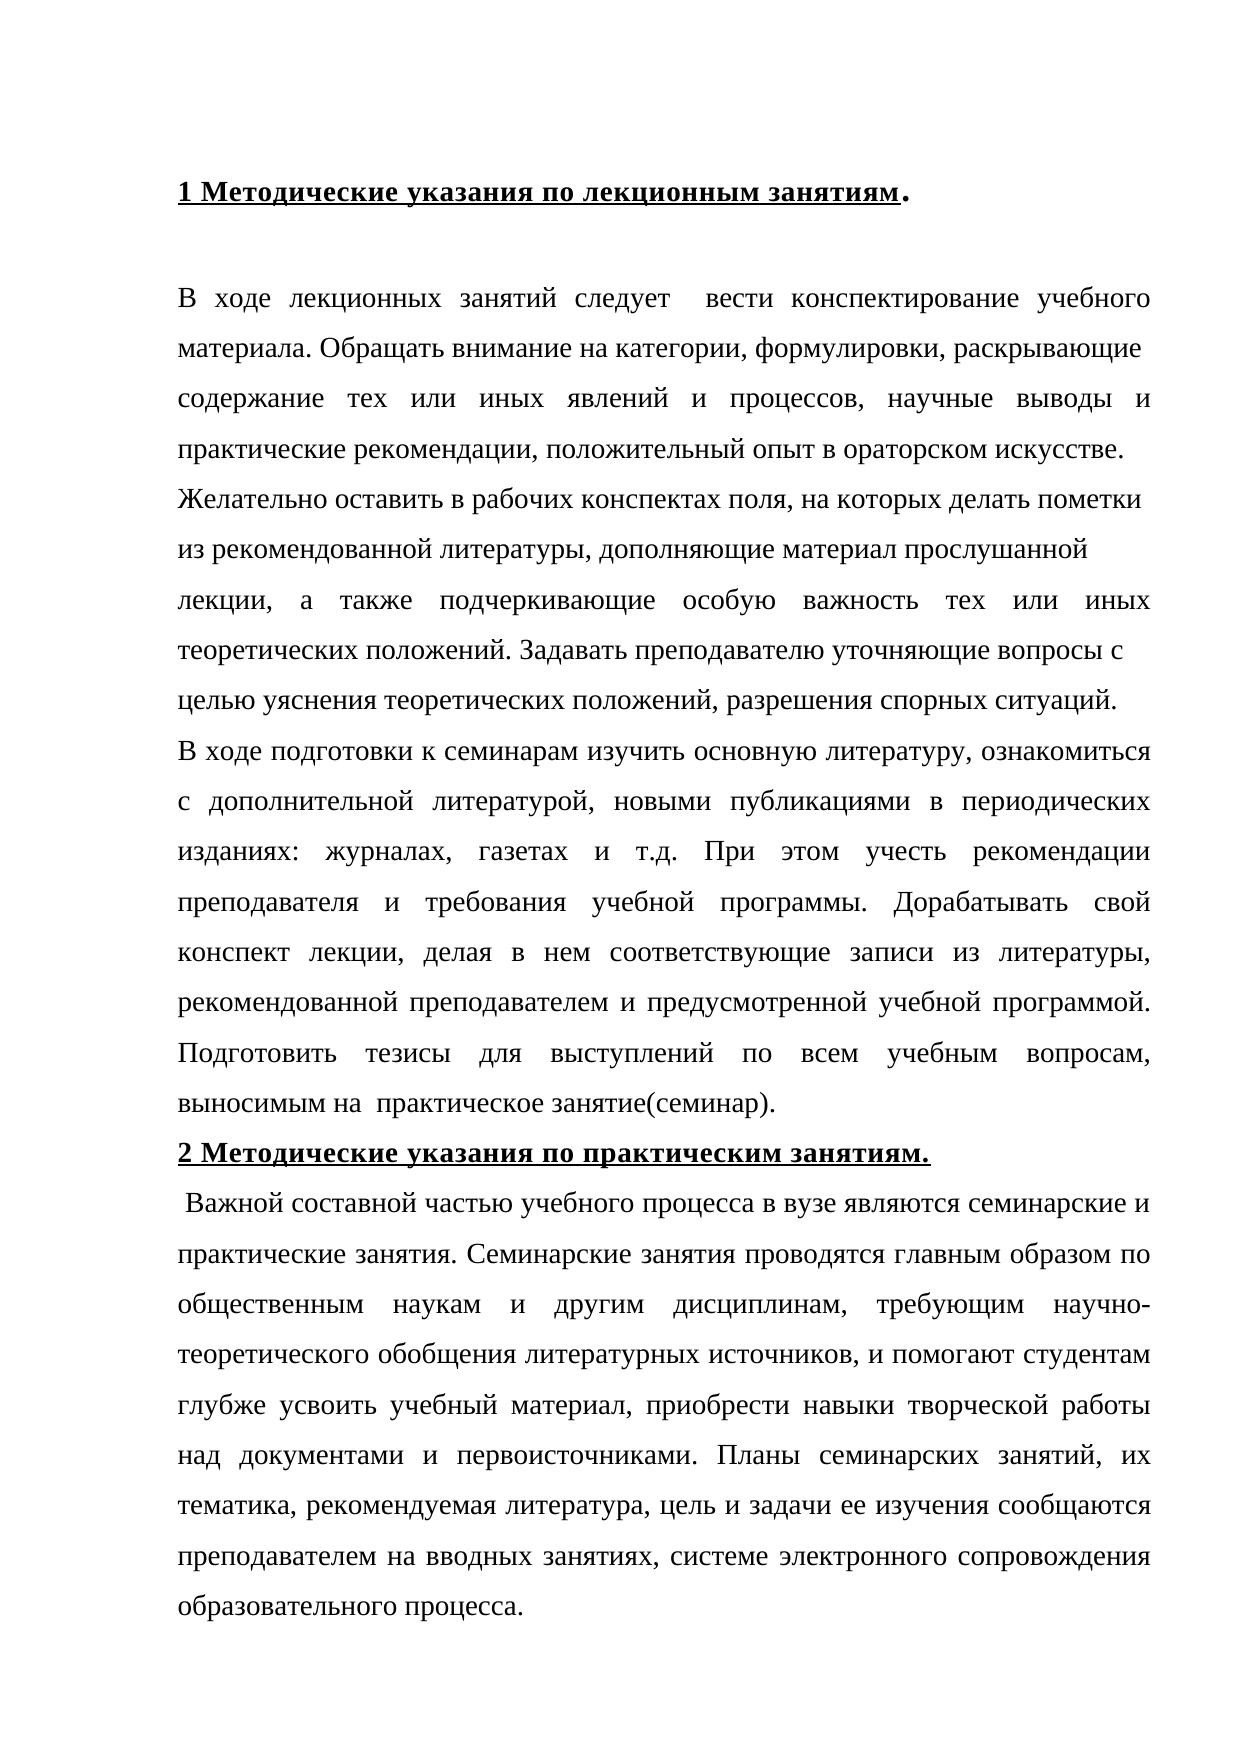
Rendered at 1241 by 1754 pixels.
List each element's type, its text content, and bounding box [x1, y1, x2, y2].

text содержание тех или иных явлений и процессов, научные выводы и практические рекомендации, положительный опыт в ораторском искусстве. [177, 381, 1152, 464]
text В ходе подготовки к семинарам изучить основную литературу, ознакомиться с дополнительной литературой, новыми публикациями в периодических изданиях: журналах, газетах и т.д. При этом учесть рекомендации преподавателя и требования учебной программы. Дорабатывать свой конспект лекции, делая в нем соответствующие записи из литературы, рекомендованной преподавателем и предусмотренной учебной программой. Подготовить тезисы для выступлений по всем учебным вопросам, выносимым на практическое занятие(семинар). [177, 733, 1152, 1118]
text 2 Методические указания по практическим занятиям. [177, 1135, 1152, 1169]
text лекции, а также подчеркивающие особую важность тех или иных теоретических положений. Задавать преподавателю уточняющие вопросы с [177, 582, 1152, 666]
text Желательно оставить в рабочих конспектах поля, на которых делать пометки [177, 481, 1152, 515]
text целью уяснения теоретических положений, разрешения спорных ситуаций. [177, 682, 1152, 716]
text Важной составной частью учебного процесса в вузе являются семинарские и практические занятия. Семинарские занятия проводятся главным образом по общественным наукам и другим дисциплинам, требующим научно-теоретического обобщения литературных источников, и помогают студентам глубже усвоить учебный материал, приобрести навыки творческой работы над документами и первоисточниками. Планы семинарских занятий, их тематика, рекомендуемая литература, цель и задачи ее изучения сообщаются преподавателем на вводных занятиях, системе электронного сопровождения образовательного процесса. [177, 1186, 1152, 1622]
text В ходе лекционных занятий следует вести конспектирование учебного материала. Обращать внимание на категории, формулировки, раскрывающие [177, 280, 1152, 364]
text 1 Методические указания по лекционным занятиям. [177, 168, 1152, 209]
text из рекомендованной литературы, дополняющие материал прослушанной [177, 532, 1152, 565]
